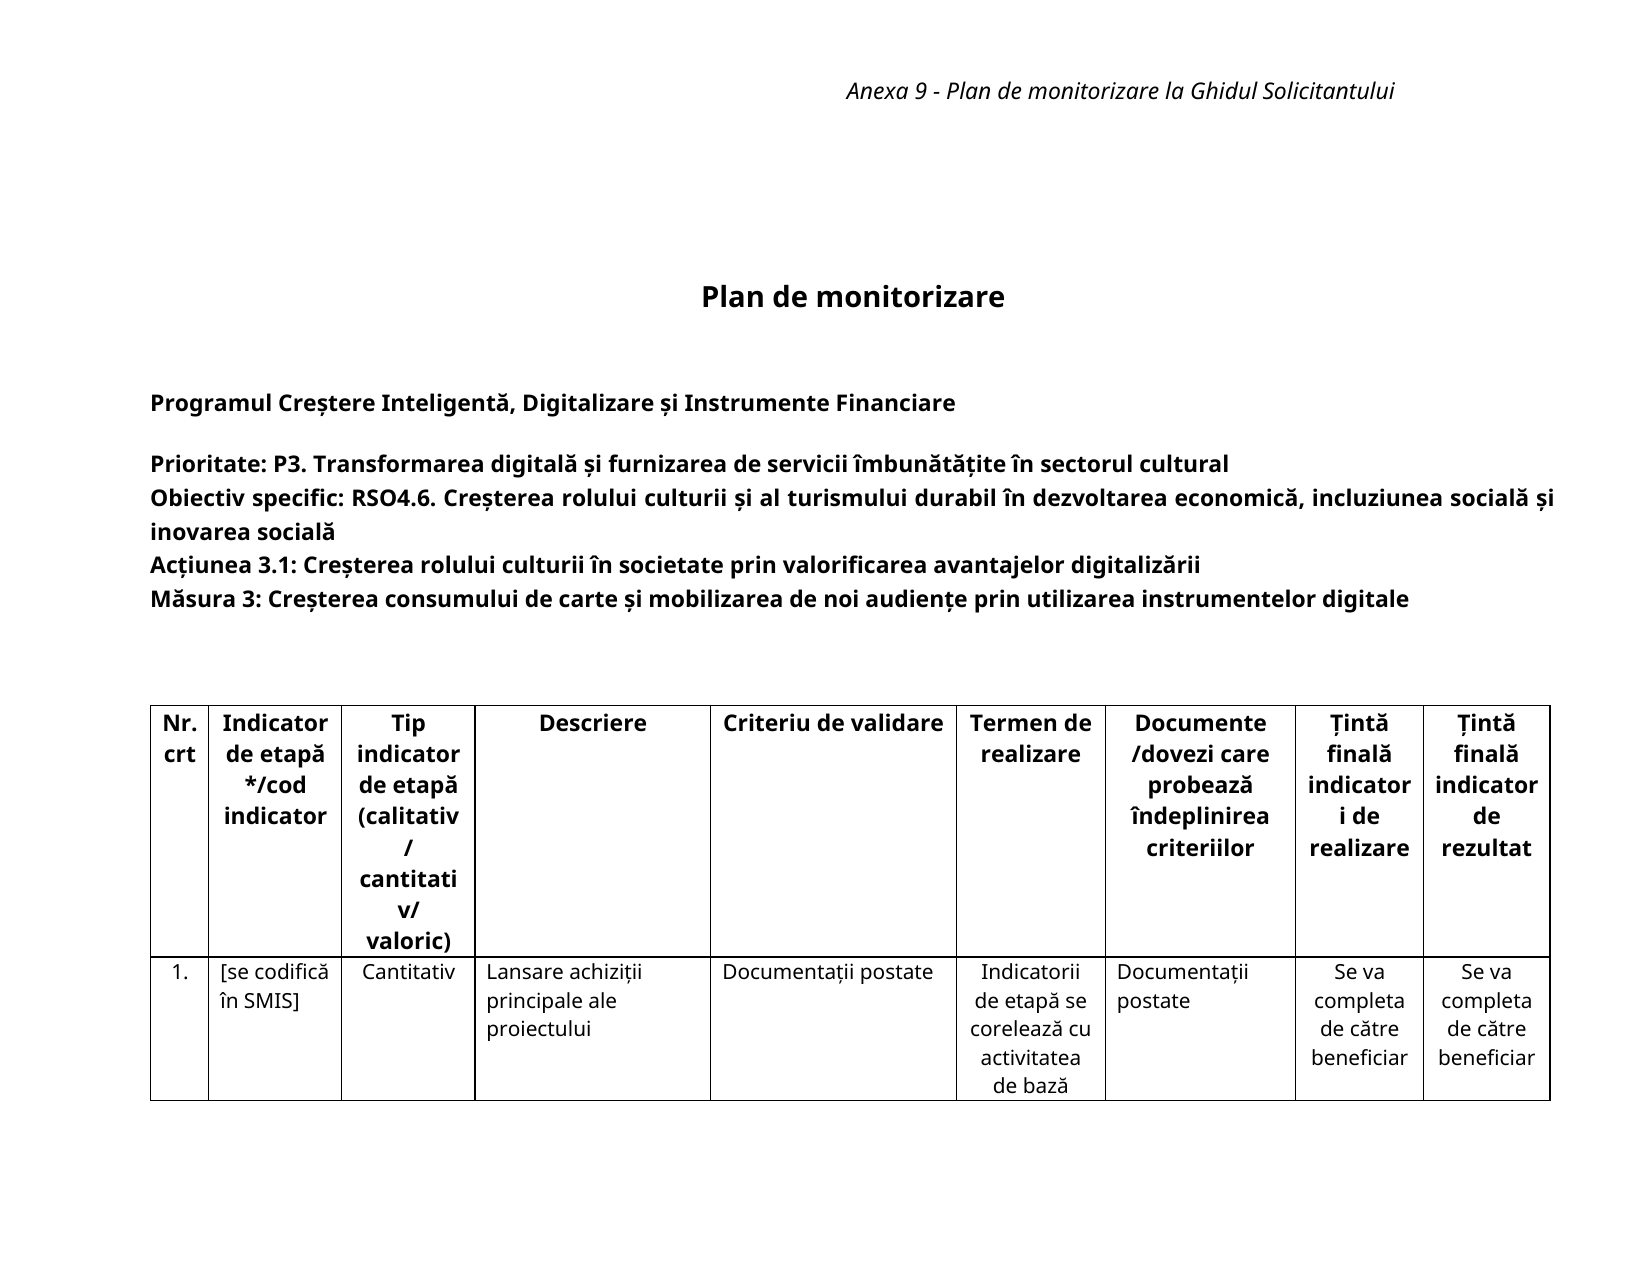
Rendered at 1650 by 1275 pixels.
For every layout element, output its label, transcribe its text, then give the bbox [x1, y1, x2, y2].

text Programul Creștere Inteligentă, Digitalizare și Instrumente Financiare [150, 387, 1556, 418]
table_header Termen de realizare [957, 706, 1105, 956]
table_header Nr.crt [151, 706, 208, 956]
table_header Criteriu de validare [711, 706, 956, 956]
text Plan de monitorizare [150, 277, 1556, 316]
table_cell Cantitativ [342, 958, 474, 1100]
text Măsura 3: Creșterea consumului de carte și mobilizarea de noi audiențe prin utilizarea instrumentelor digitale [150, 583, 1556, 614]
table_cell 1. [151, 958, 208, 1100]
table_header Descriere [476, 706, 710, 956]
table_cell Documentații postate [1106, 958, 1295, 1100]
table_header Tip indicator de etapă (calitativ/ cantitativ/ valoric) [342, 706, 474, 956]
text Obiectiv specific: RSO4.6. Creșterea rolului culturii și al turismului durabil în dezvoltarea economică, incluziunea socială și inovarea socială [150, 482, 1556, 547]
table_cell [957, 958, 1105, 1100]
table_header Țintă finală indicatori de realizare [1296, 706, 1423, 956]
table_header Indicator de etapă */cod indicator [209, 706, 341, 956]
table_header Țintă finală indicator de rezultat [1424, 706, 1549, 956]
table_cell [209, 958, 341, 1100]
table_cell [1424, 958, 1549, 1100]
text Prioritate: P3. Transformarea digitală și furnizarea de servicii îmbunătățite în sectorul cultural [150, 448, 1556, 479]
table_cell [1296, 958, 1423, 1100]
table_cell Lansare achiziții principale ale proiectului [476, 958, 710, 1100]
text Acțiunea 3.1: Creșterea rolului culturii în societate prin valorificarea avantajelor digitalizării [150, 549, 1556, 581]
table_cell Documentații postate [711, 958, 956, 1100]
table_header Documente /dovezi care probează îndeplinirea criteriilor [1106, 706, 1295, 956]
